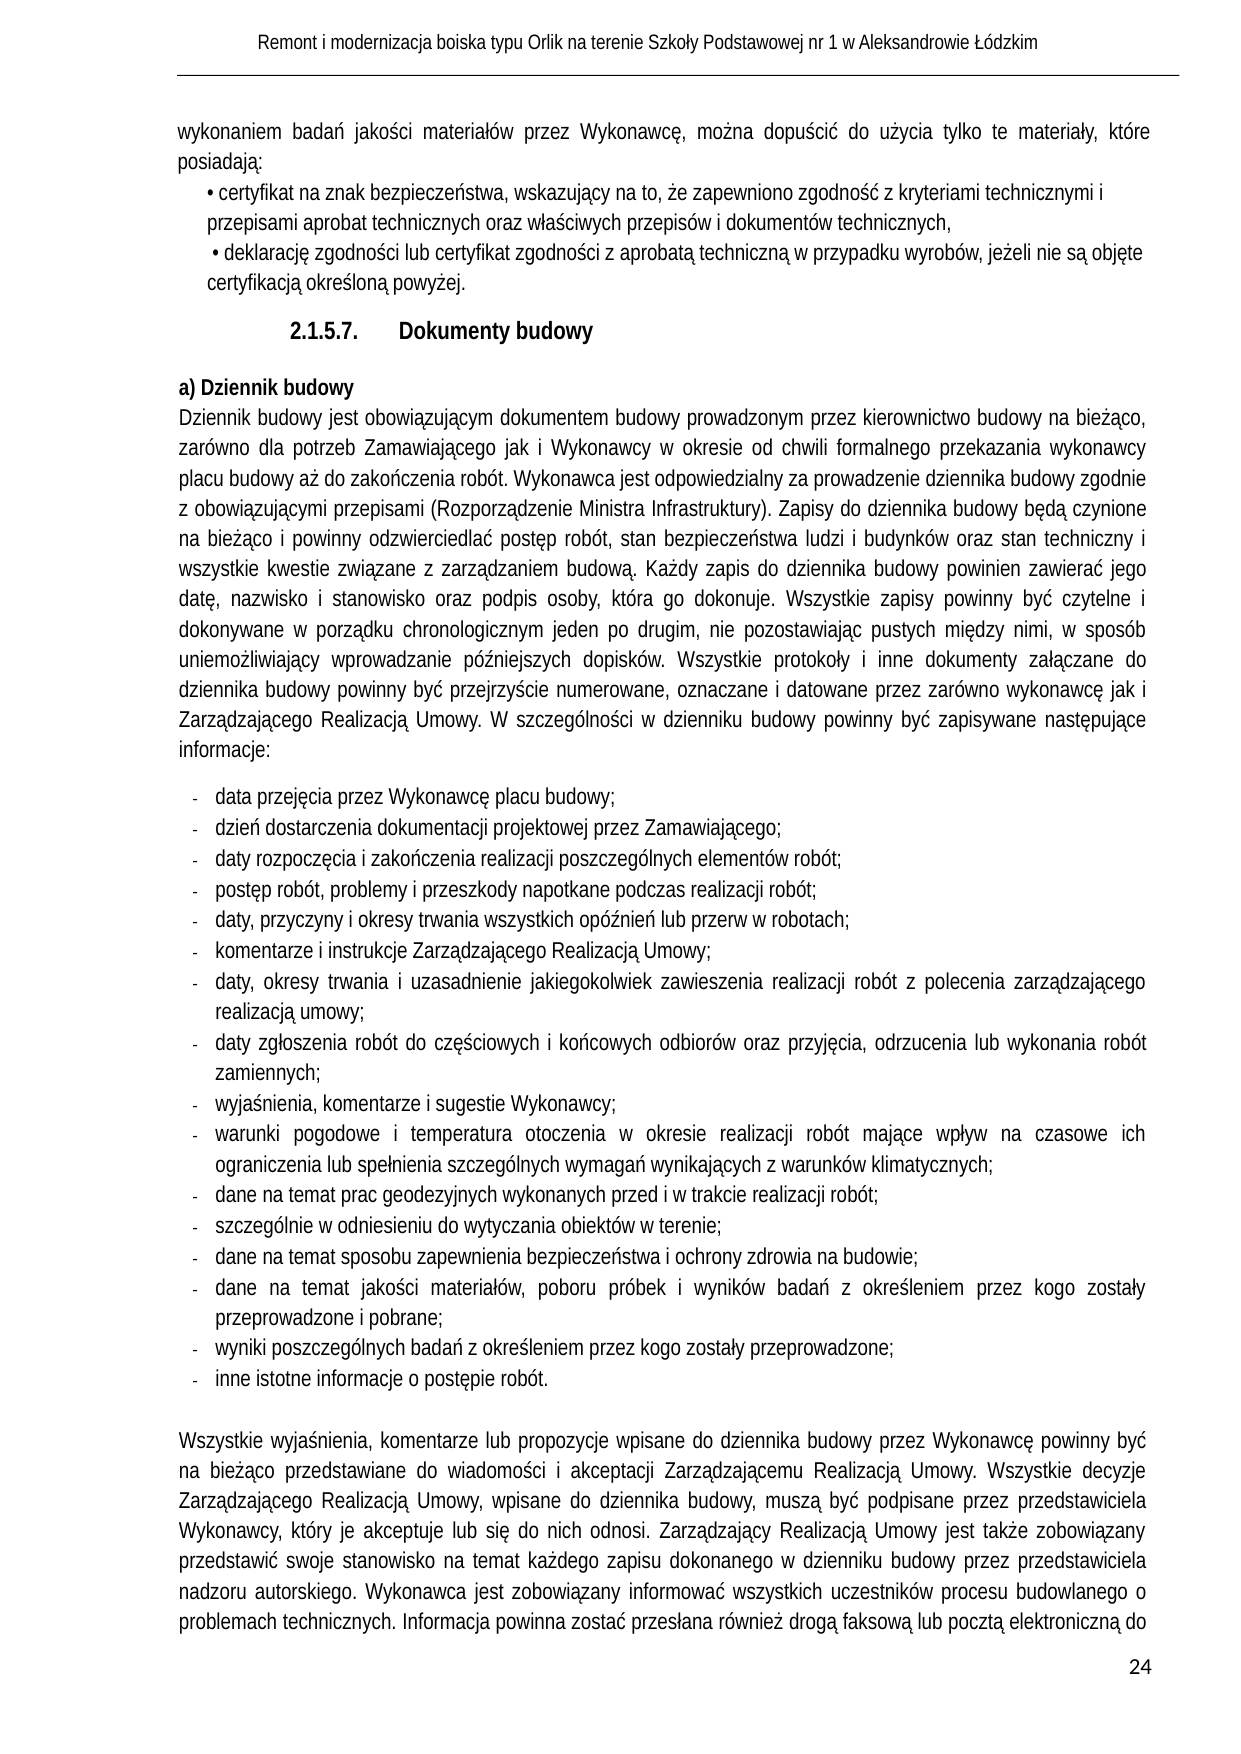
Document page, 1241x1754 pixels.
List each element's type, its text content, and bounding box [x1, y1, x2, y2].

list inne istotne informacje o postępie robót. [192, 1365, 1147, 1391]
list dane na temat sposobu zapewnienia bezpieczeństwa i ochrony zdrowia na budowie; [192, 1243, 1147, 1269]
list daty, okresy trwania i uzasadnienie jakiegokolwiek zawieszenia realizacji robót z polecenia zarządzającego realizacją umowy; [192, 968, 1147, 1024]
list daty zgłoszenia robót do częściowych i końcowych odbiorów oraz przyjęcia, odrzucenia lub wykonania robót zamiennych; [192, 1029, 1147, 1085]
list warunki pogodowe i temperatura otoczenia w okresie realizacji robót mające wpływ na czasowe ich ograniczenia lub spełnienia szczególnych wymagań wynikających z warunków klimatycznych; [192, 1120, 1147, 1177]
text • deklarację zgodności lub certyfikat zgodności z aprobatą techniczną w przypadku wyrobów, jeżeli nie są objęte certyfikacją określoną powyżej. [207, 239, 1147, 296]
list szczególnie w odniesieniu do wytyczania obiektów w terenie; [192, 1212, 1147, 1238]
text a) Dziennik budowy [179, 374, 1147, 400]
list daty rozpoczęcia i zakończenia realizacji poszczególnych elementów robót; [192, 845, 1147, 871]
list dane na temat jakości materiałów, poboru próbek i wyników badań z określeniem przez kogo zostały przeprowadzone i pobrane; [192, 1273, 1147, 1330]
list dzień dostarczenia dokumentacji projektowej przez Zamawiającego; [192, 814, 1147, 840]
list wyniki poszczególnych badań z określeniem przez kogo zostały przeprowadzone; [192, 1334, 1147, 1361]
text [179, 1427, 1147, 1634]
list daty, przyczyny i okresy trwania wszystkich opóźnień lub przerw w robotach; [192, 906, 1147, 933]
list dane na temat prac geodezyjnych wykonanych przed i w trakcie realizacji robót; [192, 1181, 1147, 1208]
list wyjaśnienia, komentarze i sugestie Wykonawcy; [192, 1089, 1147, 1116]
list komentarze i instrukcje Zarządzającego Realizacją Umowy; [192, 937, 1147, 963]
text • certyfikat na znak bezpieczeństwa, wskazujący na to, że zapewniono zgodność z kryteriami technicznymi i przepisami aprobat technicznych oraz właściwych przepisów i dokumentów technicznych, [207, 178, 1147, 235]
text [177, 118, 1152, 175]
subtitle Dokumenty budowy [290, 316, 1152, 345]
text Dziennik budowy jest obowiązującym dokumentem budowy prowadzonym przez kierownictwo budowy na bieżąco, zarówno dla potrzeb Zamawiającego jak i Wykonawcy w okresie od chwili formalnego przekazania wykonawcy placu budowy aż do zakończenia robót. Wykonawca jest odpowiedzialny za prowadzenie dziennika budowy zgodnie z obowiązującymi przepisami (Rozporządzenie Ministra Infrastruktury). Zapisy do dziennika budowy będą czynione na bieżąco i powinny odzwierciedlać postęp robót, stan bezpieczeństwa ludzi i budynków oraz stan techniczny i wszystkie kwestie związane z zarządzaniem budową. Każdy zapis do dziennika budowy powinien zawierać jego datę, nazwisko i stanowisko oraz podpis osoby, która go dokonuje. Wszystkie zapisy powinny być czytelne i dokonywane w porządku chronologicznym jeden po drugim, nie pozostawiając pustych między nimi, w sposób uniemożliwiający wprowadzanie późniejszych dopisków. Wszystkie protokoły i inne dokumenty załączane do dziennika budowy powinny być przejrzyście numerowane, oznaczane i datowane przez zarówno wykonawcę jak i Zarządzającego Realizacją Umowy. W szczególności w dzienniku budowy powinny być zapisywane następujące informacje: [179, 404, 1147, 763]
list postęp robót, problemy i przeszkody napotkane podczas realizacji robót; [192, 876, 1147, 902]
list data przejęcia przez Wykonawcę placu budowy; [192, 783, 1147, 810]
